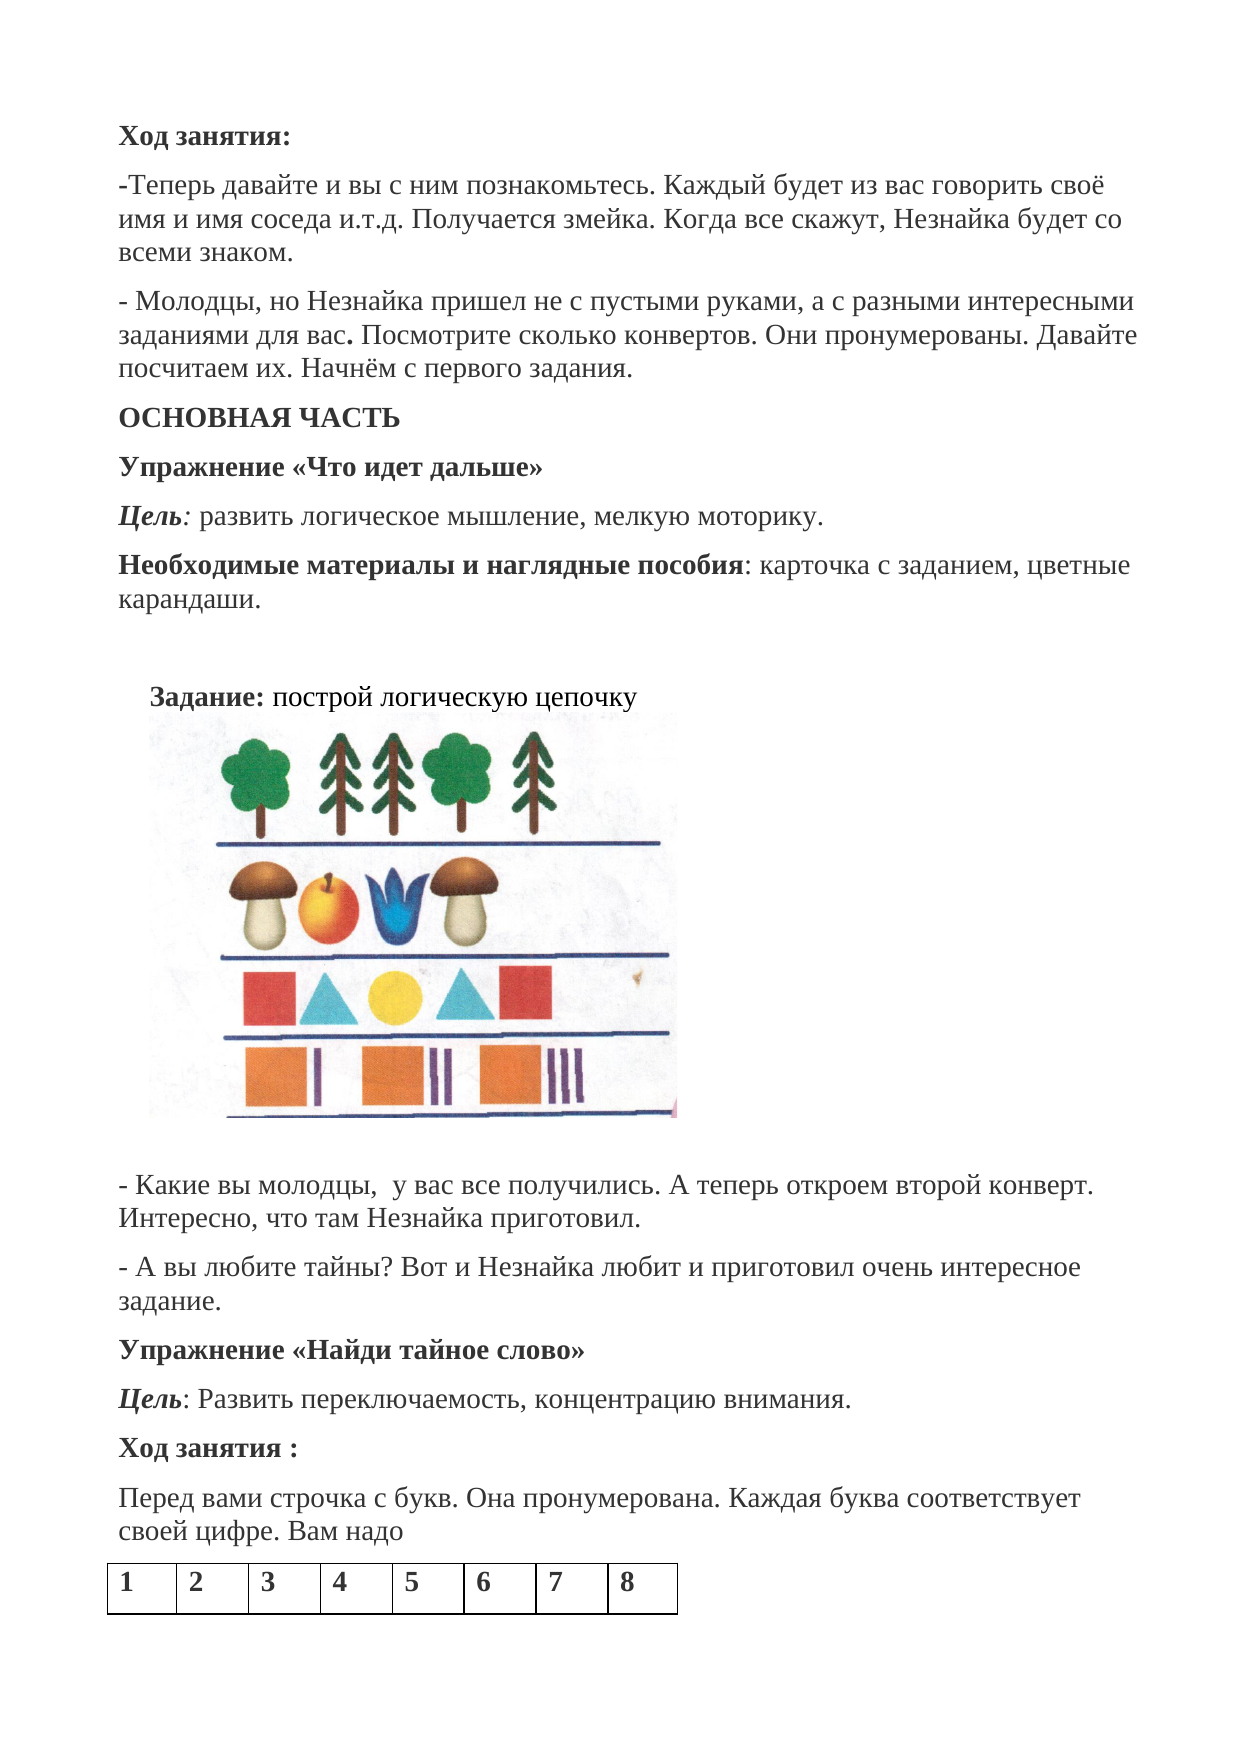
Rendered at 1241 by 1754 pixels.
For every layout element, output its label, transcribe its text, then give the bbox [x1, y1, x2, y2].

table_header 3 [249, 1564, 320, 1613]
table_header 1 [108, 1564, 176, 1613]
table_header 7 [537, 1564, 607, 1613]
text - Какие вы молодцы, у вас все получились. А теперь откроем второй конверт. Интересно, что там Незнайка приготовил. [118, 1167, 1152, 1234]
text Упражнение «Найди тайное слово» [118, 1332, 1152, 1366]
text -Теперь давайте и вы с ним познакомьтесь. Каждый будет из вас говорить своё имя и имя соседа и.т.д. Получается змейка. Когда все скажут, Незнайка будет со всеми знаком. [118, 167, 1152, 268]
text Цель: развить логическое мышление, мелкую моторику. [118, 498, 1152, 532]
text ОСНОВНАЯ ЧАСТЬ [118, 400, 1152, 433]
text Цель: Развить переключаемость, концентрацию внимания. [118, 1381, 1152, 1415]
text Задание: построй логическую цепочку [118, 679, 1152, 713]
table_header 8 [609, 1564, 677, 1613]
text Перед вами строчка с букв. Она пронумерована. Каждая буква соответствует своей цифре. Вам надо [118, 1480, 1152, 1547]
picture [149, 712, 678, 1118]
text Необходимые материалы и наглядные пособия: карточка с заданием, цветные карандаши. [118, 547, 1152, 614]
table_header 2 [177, 1564, 248, 1613]
text Упражнение «Что идет дальше» [118, 449, 1152, 482]
text Ход занятия : [118, 1431, 1152, 1464]
table_header 5 [393, 1564, 463, 1613]
text - Молодцы, но Незнайка пришел не с пустыми руками, а с разными интересными заданиями для вас. Посмотрите сколько конвертов. Они пронумерованы. Давайте посчитаем их. Начнём с первого задания. [118, 283, 1152, 384]
table_header 4 [321, 1564, 392, 1613]
text - А вы любите тайны? Вот и Незнайка любит и приготовил очень интересное задание. [118, 1249, 1152, 1317]
text Ход занятия: [118, 118, 1152, 152]
table_header 6 [465, 1564, 535, 1613]
